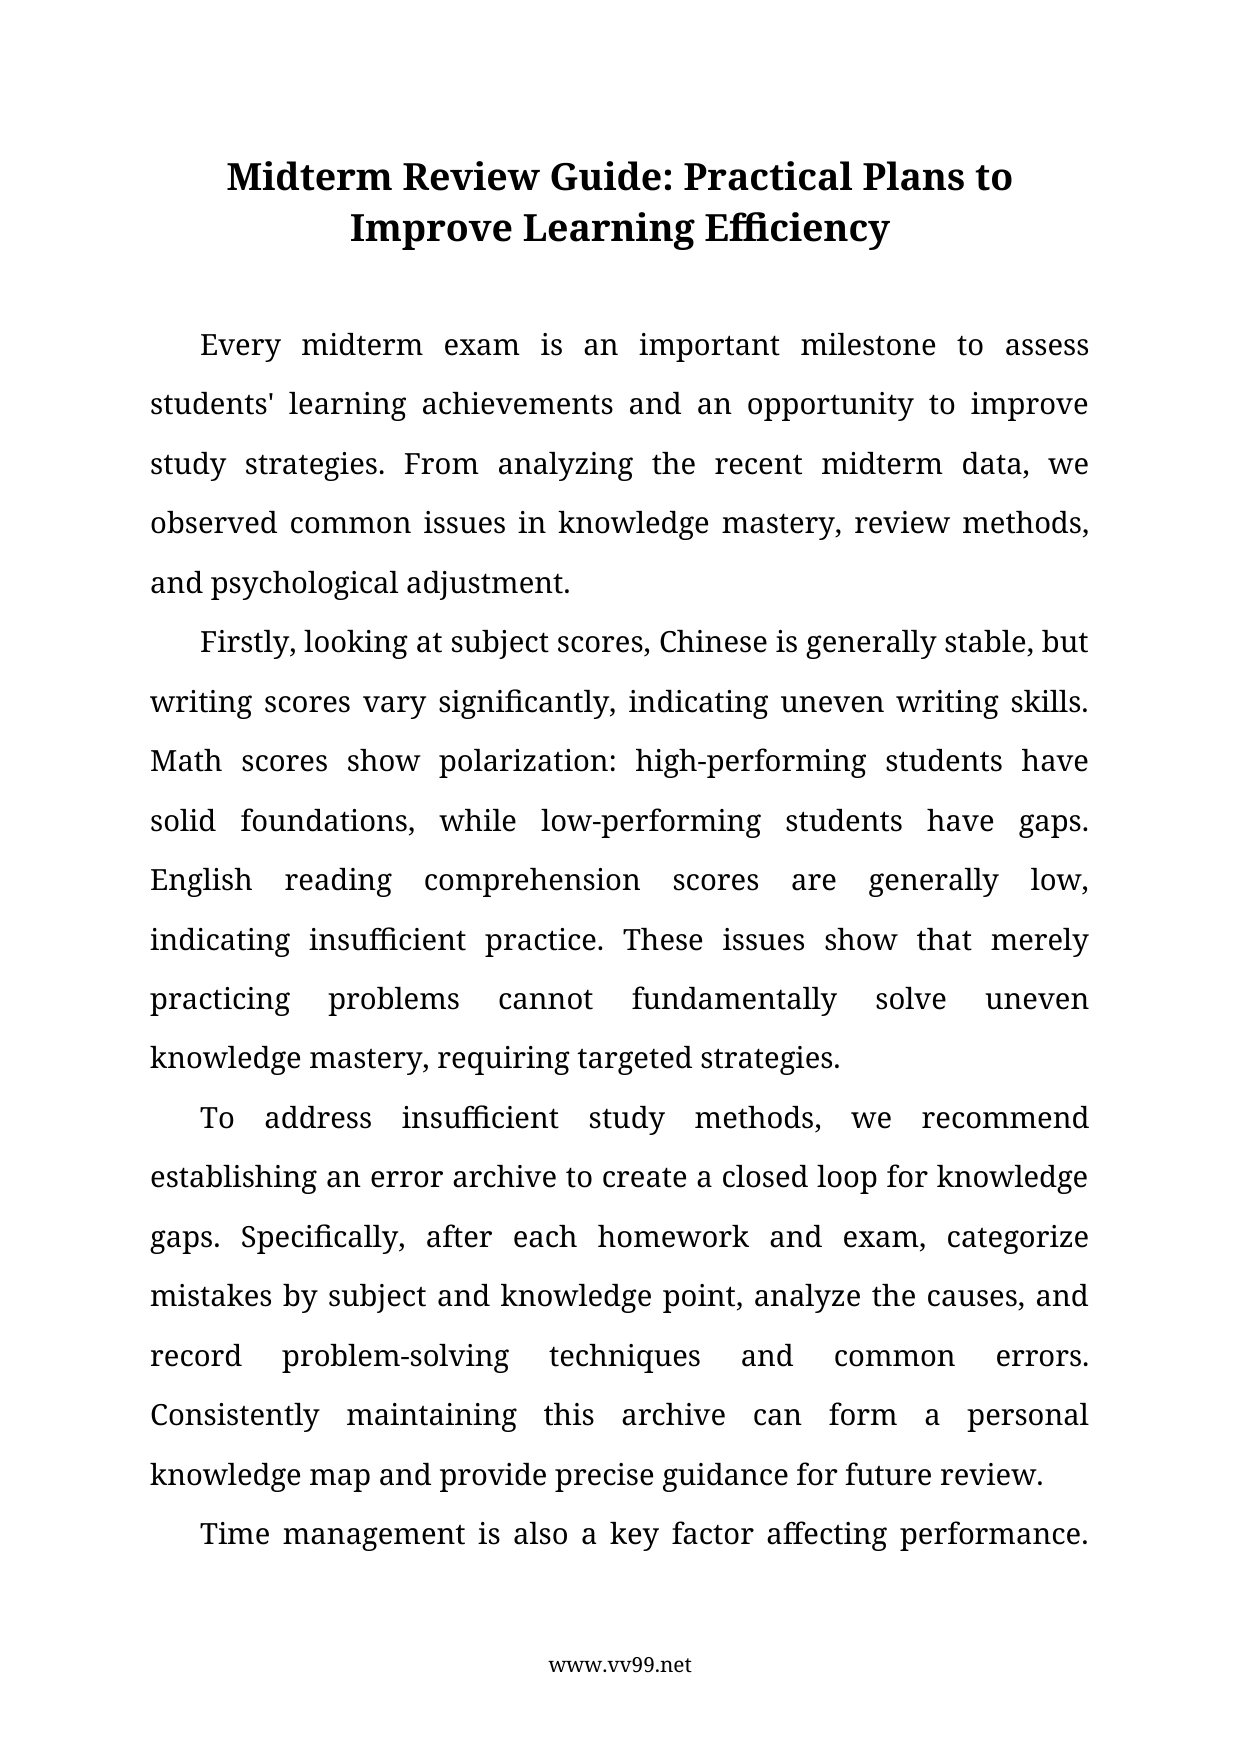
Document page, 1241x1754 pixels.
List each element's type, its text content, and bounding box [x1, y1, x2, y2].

text To address insufficient study methods, we recommend establishing an error archive to create a closed loop for knowledge gaps. Specifically, after each homework and exam, categorize mistakes by subject and knowledge point, analyze the causes, and record problem-solving techniques and common errors. Consistently maintaining this archive can form a personal knowledge map and provide precise guidance for future review. [150, 1097, 1090, 1494]
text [150, 1513, 1090, 1553]
text Every midterm exam is an important milestone to assess students' learning achievements and an opportunity to improve study strategies. From analyzing the recent midterm data, we observed common issues in knowledge mastery, review methods, and psychological adjustment. [150, 324, 1090, 602]
subtitle Midterm Review Guide: Practical Plans to Improve Learning Efficiency [150, 150, 1090, 252]
text Firstly, looking at subject scores, Chinese is generally stable, but writing scores vary significantly, indicating uneven writing skills. Math scores show polarization: high-performing students have solid foundations, while low-performing students have gaps. English reading comprehension scores are generally low, indicating insufficient practice. These issues show that merely practicing problems cannot fundamentally solve uneven knowledge mastery, requiring targeted strategies. [150, 621, 1090, 1077]
